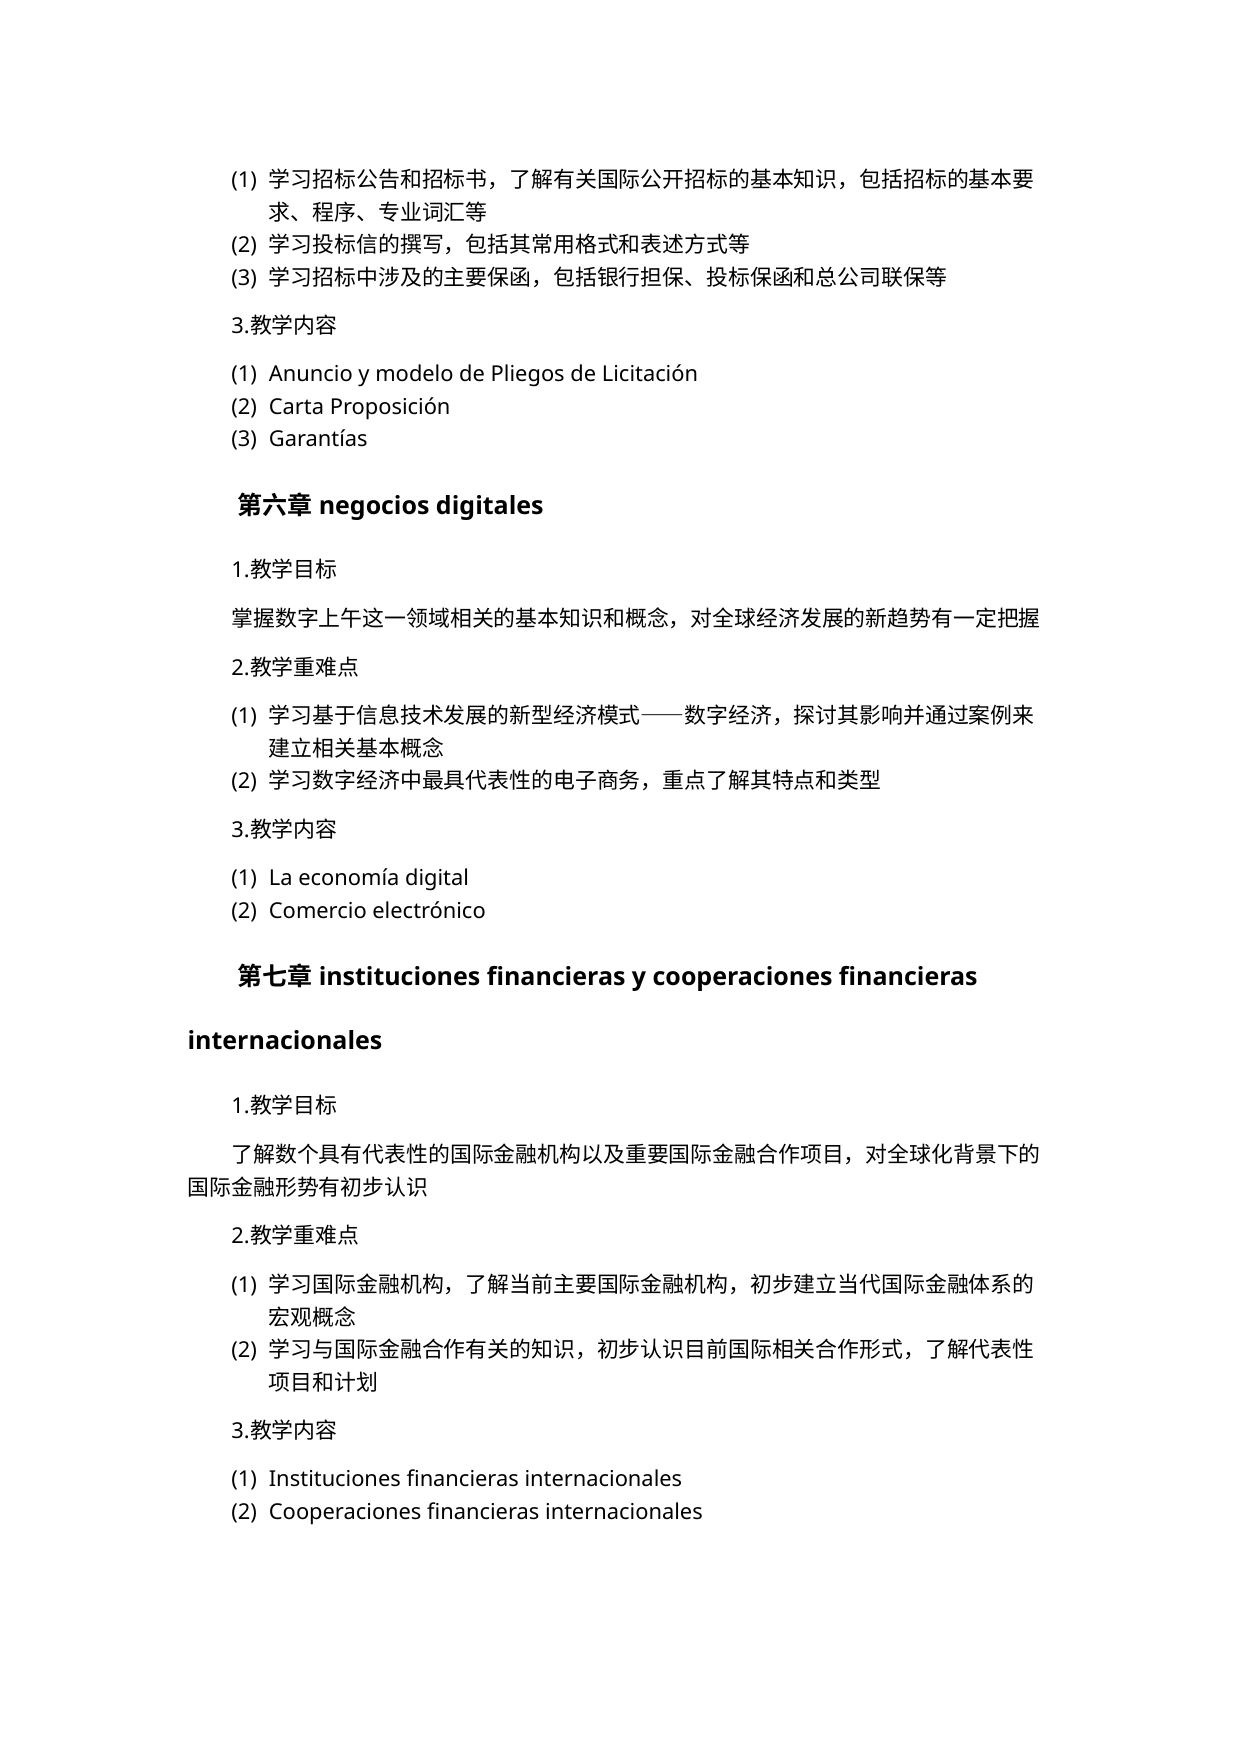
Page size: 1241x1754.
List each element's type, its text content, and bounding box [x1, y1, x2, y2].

list Comercio electrónico [231, 893, 1053, 926]
text 掌握数字上午这一领域相关的基本知识和概念，对全球经济发展的新趋势有一定把握 [187, 601, 1053, 633]
list 学习招标中涉及的主要保函，包括银行担保、投标保函和总公司联保等 [231, 259, 1053, 292]
text 第七章 instituciones financieras y cooperaciones financieras internacionales [187, 942, 1053, 1072]
list Instituciones financieras internacionales [231, 1462, 1053, 1494]
list 学习投标信的撰写，包括其常用格式和表述方式等 [231, 227, 1053, 259]
list 学习与国际金融合作有关的知识，初步认识目前国际相关合作形式，了解代表性项目和计划 [231, 1332, 1053, 1397]
list Garantías [231, 422, 1053, 454]
text 第六章 negocios digitales [187, 471, 1053, 536]
text 3.教学内容 [187, 308, 1053, 341]
list 学习招标公告和招标书，了解有关国际公开招标的基本知识，包括招标的基本要求、程序、专业词汇等 [231, 162, 1053, 227]
text 1.教学目标 [187, 1088, 1053, 1121]
list Anuncio y modelo de Pliegos de Licitación [231, 357, 1053, 389]
list 学习国际金融机构，了解当前主要国际金融机构，初步建立当代国际金融体系的宏观概念 [231, 1267, 1053, 1332]
text 3.教学内容 [187, 1413, 1053, 1446]
list 学习基于信息技术发展的新型经济模式——数字经济，探讨其影响并通过案例来建立相关基本概念 [231, 698, 1053, 763]
text 1.教学目标 [187, 552, 1053, 584]
list 学习数字经济中最具代表性的电子商务，重点了解其特点和类型 [231, 763, 1053, 796]
list Carta Proposición [231, 389, 1053, 422]
text 3.教学内容 [187, 812, 1053, 844]
text 2.教学重难点 [187, 649, 1053, 682]
text 2.教学重难点 [187, 1218, 1053, 1251]
list Cooperaciones financieras internacionales [231, 1494, 1053, 1527]
list La economía digital [231, 861, 1053, 893]
text 了解数个具有代表性的国际金融机构以及重要国际金融合作项目，对全球化背景下的国际金融形势有初步认识 [187, 1137, 1053, 1202]
